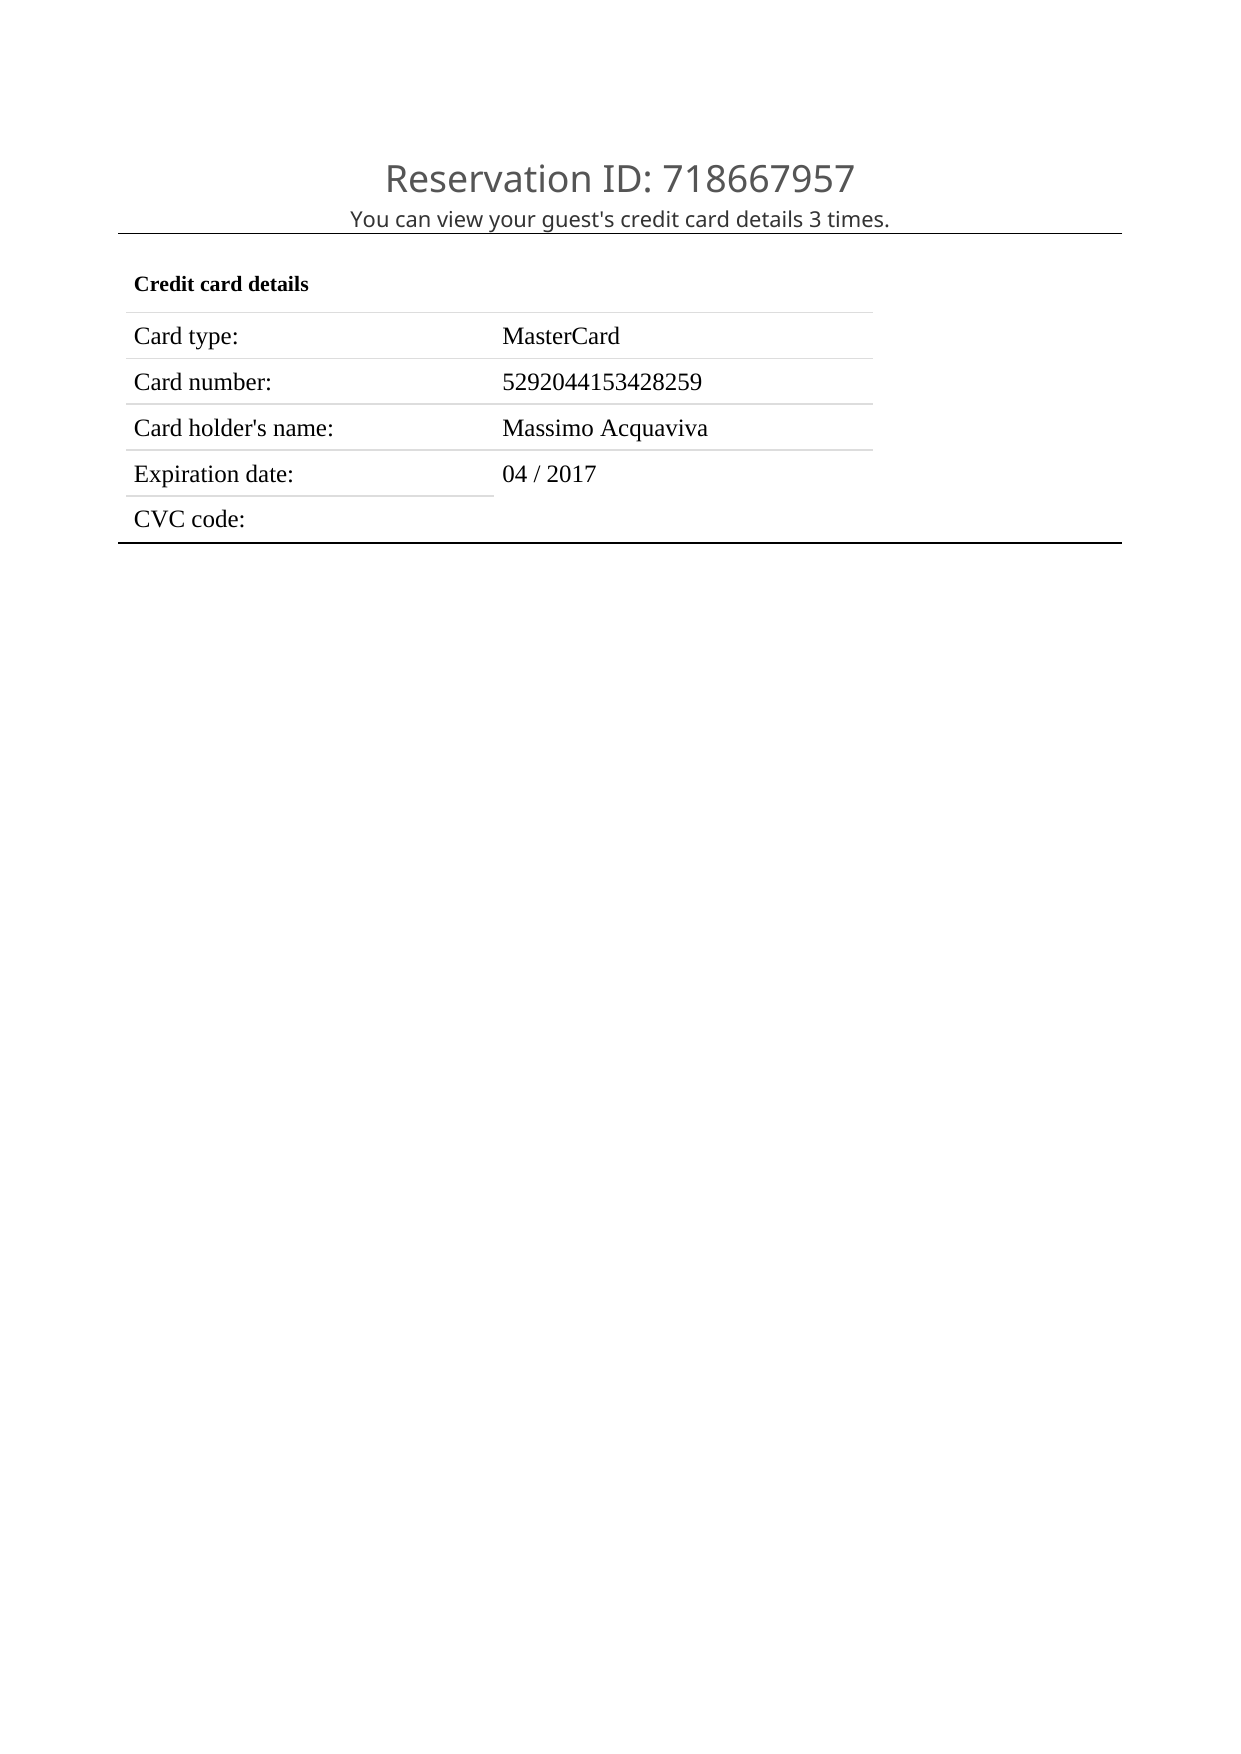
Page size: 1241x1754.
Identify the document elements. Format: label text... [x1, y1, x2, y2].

table_header [118, 250, 912, 542]
text You can view your guest's credit card details 3 times. [118, 204, 1122, 233]
text Reservation ID: 718667957 [118, 148, 1122, 204]
